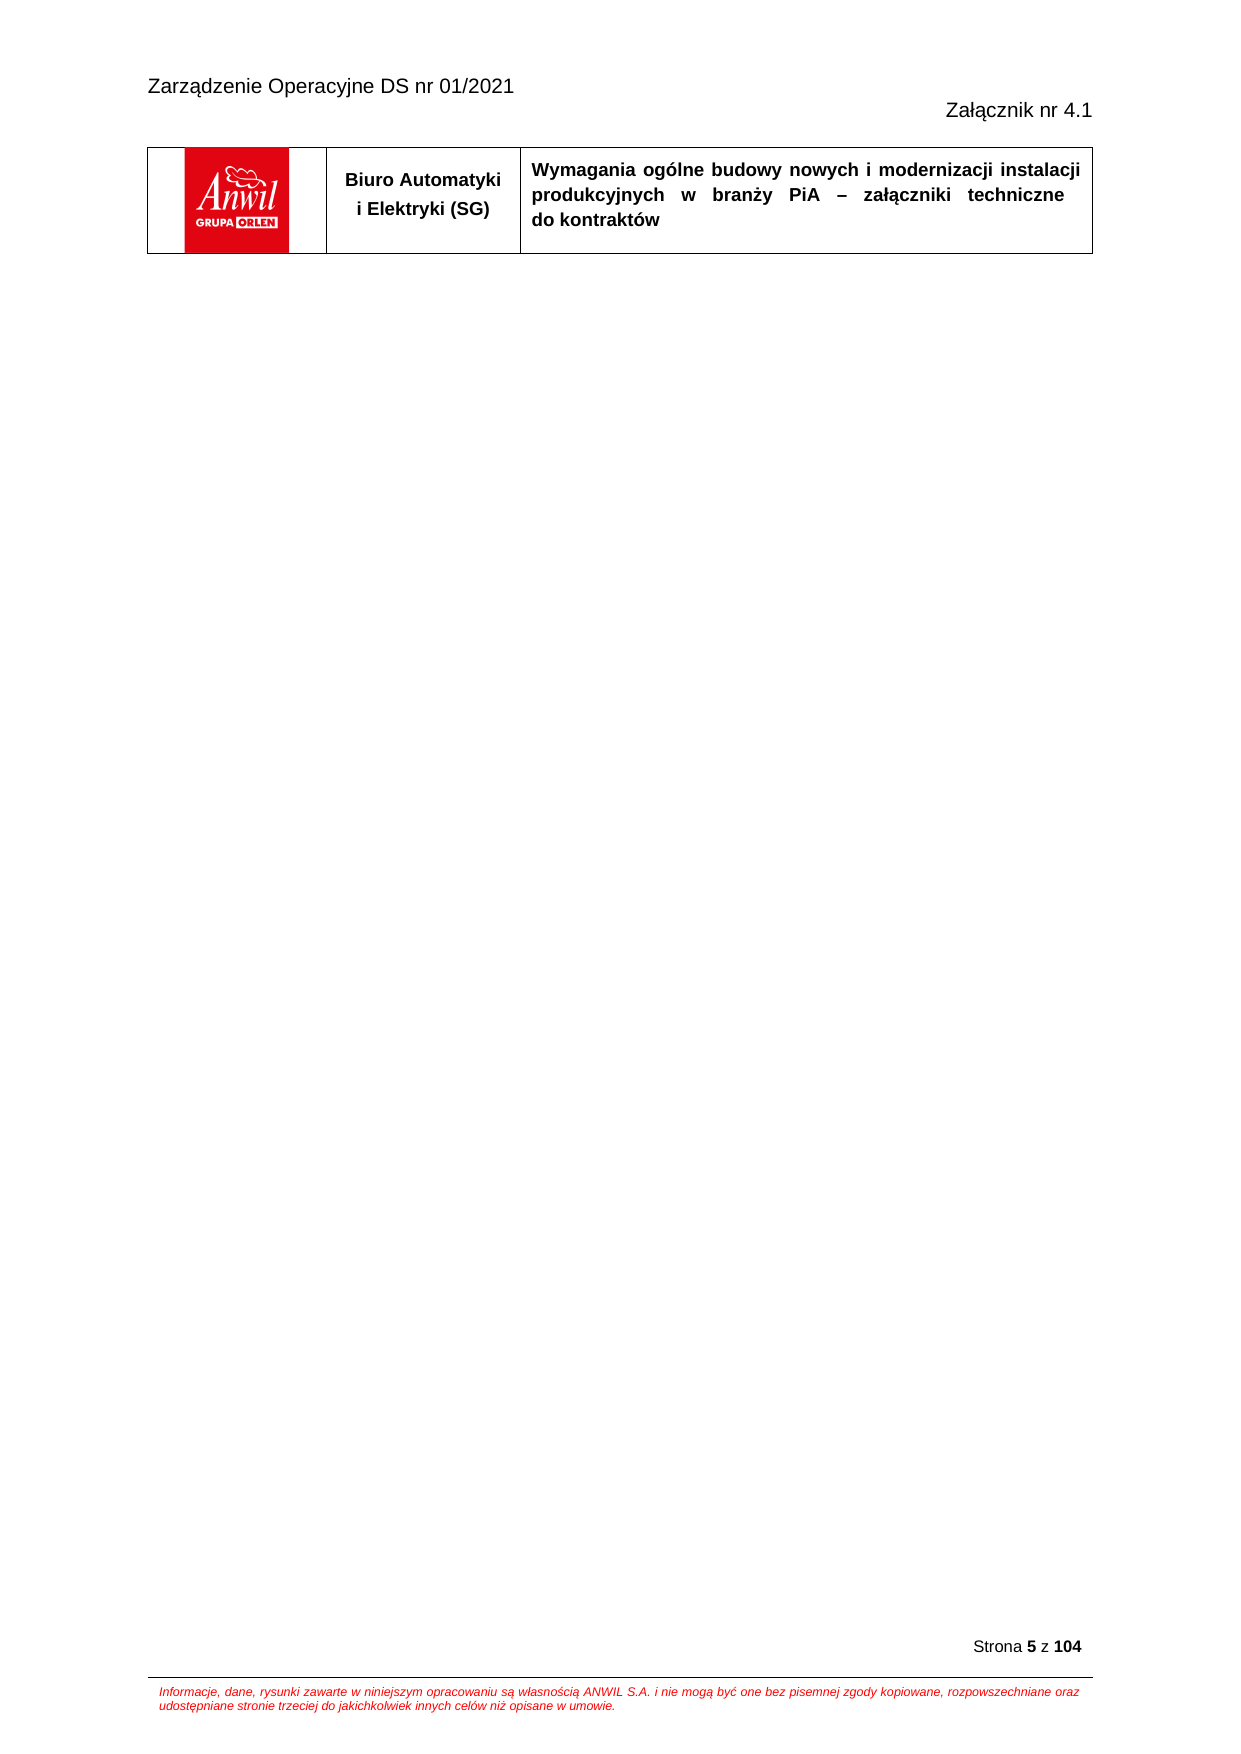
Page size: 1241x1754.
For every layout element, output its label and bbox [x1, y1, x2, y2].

picture [184, 147, 290, 253]
